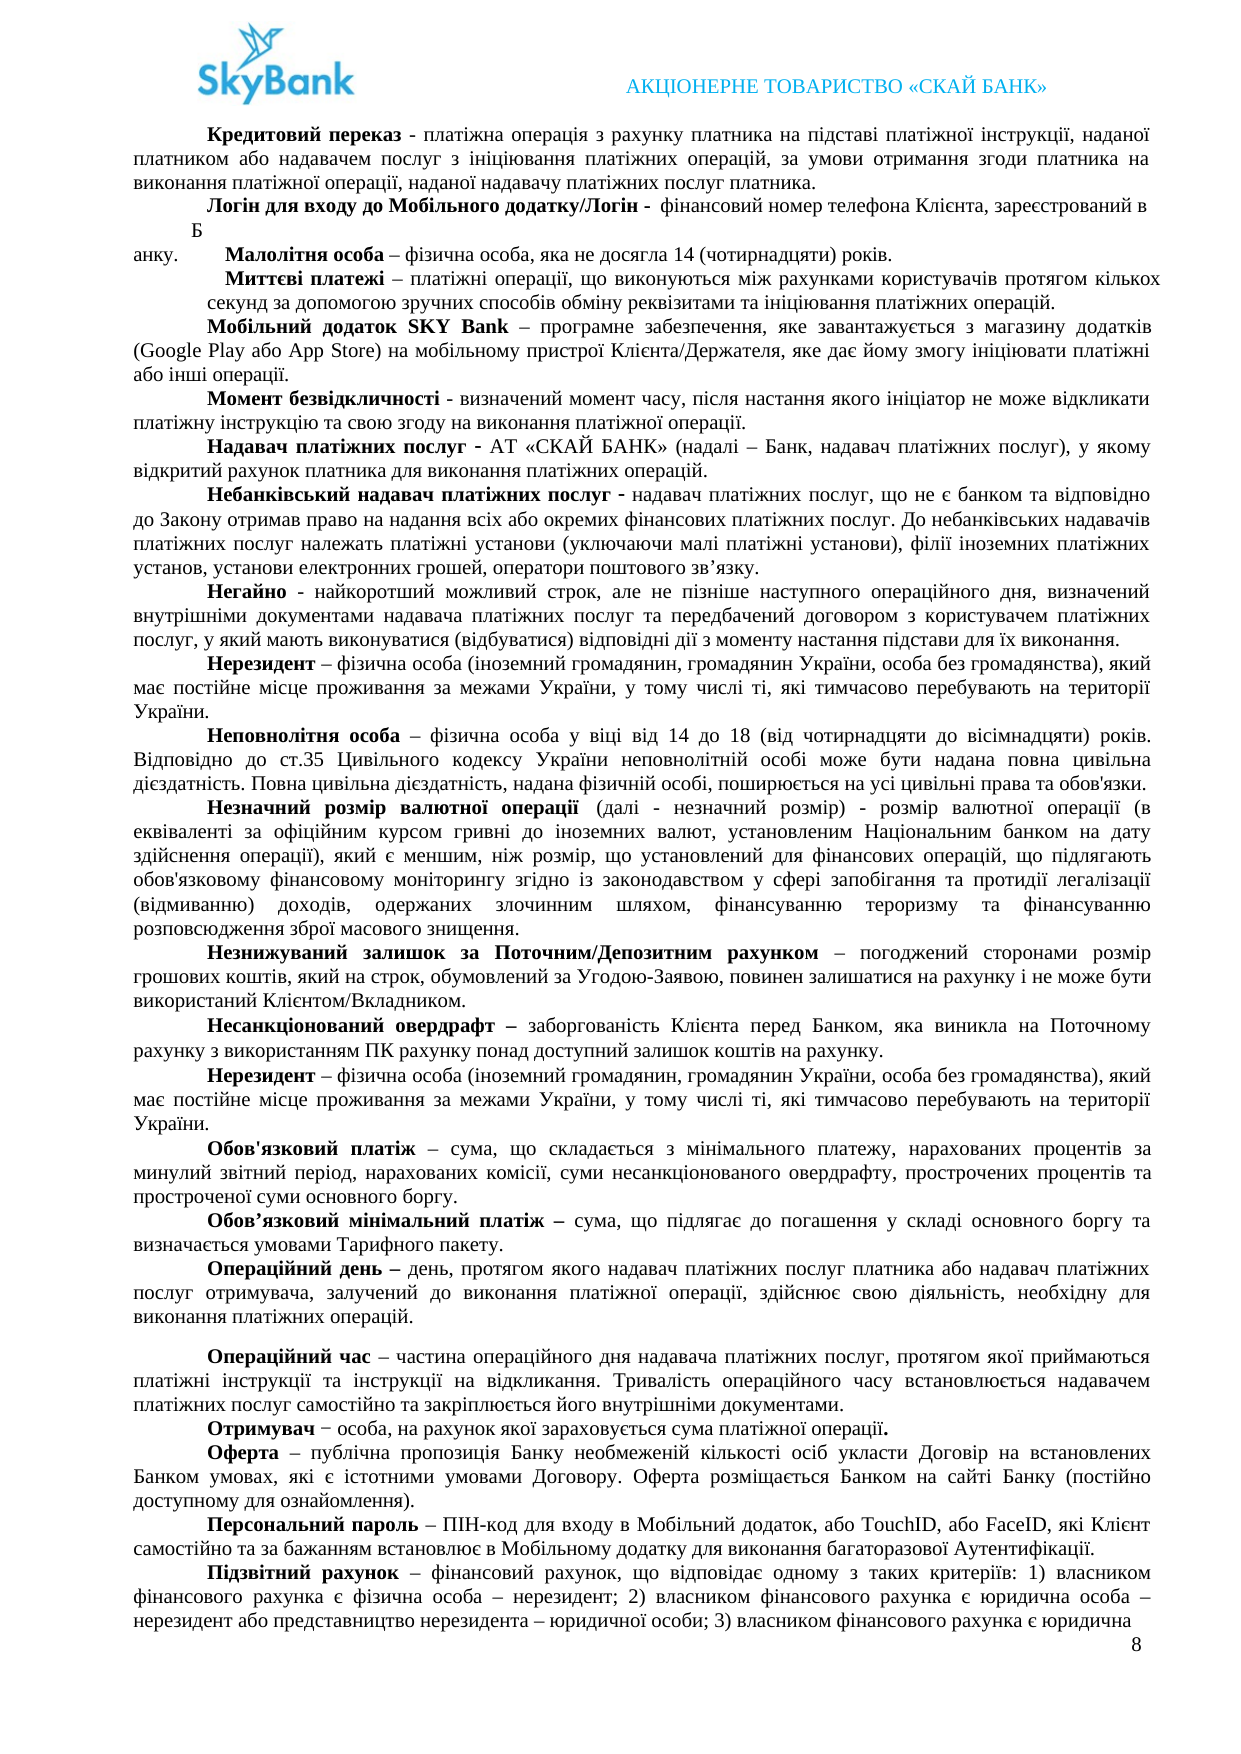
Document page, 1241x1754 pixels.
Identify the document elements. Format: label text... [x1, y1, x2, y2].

text секунд за допомогою зручних способів обміну реквізитами та ініціювання платіжних операцій. [133, 290, 1196, 314]
text Несанкціонований овердрафт – заборгованість Клієнта перед Банком, яка виникла на Поточному рахунку з використанням ПК рахунку понад доступний залишок коштів на рахунку. [133, 1013, 1151, 1062]
text Незначний розмір валютної операції (далі - незначний розмір) - розмір валютної операції (в еквіваленті за офіційним курсом гривні до іноземних валют, установленим Національним банком на дату здійснення операції), який є меншим, ніж розмір, що установлений для фінансових операцій, що підлягають обов'язковому фінансовому моніторингу згідно із законодавством у сфері запобігання та протидії легалізації (відмиванню) доходів, одержаних злочинним шляхом, фінансуванню тероризму та фінансуванню розповсюдження зброї масового знищення. [133, 795, 1151, 939]
text Момент безвідкличності - визначений момент часу, після настання якого ініціатор не може відкликати платіжну інструкцію та свою згоду на виконання платіжної операції. [133, 386, 1151, 434]
text Мобільний додаток SKY Bank – програмне забезпечення, яке завантажується з магазину додатків (Google Play або App Store) на мобільному пристрої Клієнта/Держателя, яке дає йому змогу ініціювати платіжні або інші операції. [133, 314, 1152, 386]
text Нерезидент – фізична особа (іноземний громадянин, громадянин України, особа без громадянства), який має постійне місце проживання за межами України, у тому числі ті, які тимчасово перебувають на території України. [133, 651, 1151, 723]
text Кредитовий переказ - платіжна операція з рахунку платника на підставі платіжної інструкції, наданої платником або надавачем послуг з ініціювання платіжних операцій, за умови отримання згоди платника на виконання платіжної операції, наданої надавачу платіжних послуг платника. [133, 122, 1151, 194]
text Персональний пароль – ПІН-код для входу в Мобільний додаток, або TouchID, або FaceID, які Клієнт самостійно та за бажанням встановлює в Мобільному додатку для виконання багаторазової Аутентифікації. [133, 1512, 1152, 1560]
text Банку. [133, 218, 191, 266]
picture [807, 82, 814, 91]
text Негайно - найкоротший можливий строк, але не пізніше наступного операційного дня, визначений внутрішніми документами надавача платіжних послуг та передбачений договором з користувачем платіжних послуг, у який мають виконуватися (відбуватися) відповідні дії з моменту настання підстави для їх виконання. [133, 579, 1151, 651]
text Логін для входу до Мобільного додатку/Логін - фінансовий номер телефона Клієнта, зареєстрований в [133, 194, 1196, 218]
text Операційний час – частина операційного дня надавача платіжних послуг, протягом якої приймаються платіжні інструкції та інструкції на відкликання. Тривалість операційного часу встановлюється надавачем платіжних послуг самостійно та закріплюється його внутрішніми документами. [133, 1344, 1151, 1416]
text Небанківський надавач платіжних послуг  надавач платіжних послуг, що не є банком та відповідно до Закону отримав право на надання всіх або окремих фінансових платіжних послуг. До небанківських надавачів платіжних послуг належать платіжні установи (уключаючи малі платіжні установи), філії іноземних платіжних установ, установи електронних грошей, оператори поштового зв’язку. [133, 482, 1151, 579]
text Надавач платіжних послуг  АТ «СКАЙ БАНК» (надалі – Банк, надавач платіжних послуг), у якому відкритий рахунок платника для виконання платіжних операцій. [133, 434, 1151, 482]
text Незнижуваний залишок за Поточним/Депозитним рахунком – погоджений сторонами розмір грошових коштів, який на строк, обумовлений за Угодою-Заявою, повинен залишатися на рахунку і не може бути використаний Клієнтом/Вкладником. [133, 940, 1151, 1012]
text Неповнолітня особа – фізична особа у віці від 14 до 18 (від чотирнадцяти до вісімнадцяти) років. Відповідно до ст.35 Цивільного кодексу України неповнолітній особі може бути надана повна цивільна дієздатність. Повна цивільна дієздатність, надана фізичній особі, поширюється на усі цивільні права та обов'язки. [133, 723, 1151, 795]
text Операційний день – день, протягом якого надавач платіжних послуг платника або надавач платіжних послуг отримувача, залучений до виконання платіжної операції, здійснює свою діяльність, необхідну для виконання платіжних операцій. [133, 1256, 1151, 1328]
picture [627, 82, 634, 91]
text Обов'язковий платіж – сума, що складається з мінімального платежу, нарахованих процентів за минулий звітний період, нарахованих комісії, суми несанкціонованого овердрафту, прострочених процентів та простроченої суми основного боргу. [133, 1136, 1152, 1208]
text Обов’язковий мінімальний платіж – сума, що підлягає до погашення у складі основного боргу та визначається умовами Тарифного пакету. [133, 1208, 1152, 1256]
text Підзвітний рахунок – фінансовий рахунок, що відповідає одному з таких критеріїв: 1) власником фінансового рахунка є фізична особа – нерезидент; 2) власником фінансового рахунка є юридична особа – нерезидент або представництво нерезидента – юридичної особи; 3) власником фінансового рахунка є юридична [133, 1560, 1152, 1632]
picture [197, 21, 357, 106]
text Миттєві платежі – платіжні операції, що виконуються між рахунками користувачів протягом кількох [225, 266, 1196, 290]
text Отримувач − особа, на рахунок якої зараховується сума платіжної операції. [133, 1416, 1196, 1440]
text Оферта – публічна пропозиція Банку необмеженій кількості осіб укласти Договір на встановлених Банком умовах, які є істотними умовами Договору. Оферта розміщається Банком на сайті Банку (постійно доступному для ознайомлення). [133, 1440, 1151, 1512]
text Нерезидент – фізична особа (іноземний громадянин, громадянин України, особа без громадянства), який має постійне місце проживання за межами України, у тому числі ті, які тимчасово перебувають на території України. [133, 1063, 1151, 1135]
text Малолітня особа – фізична особа, яка не досягла 14 (чотирнадцяти) років. [225, 242, 1196, 266]
